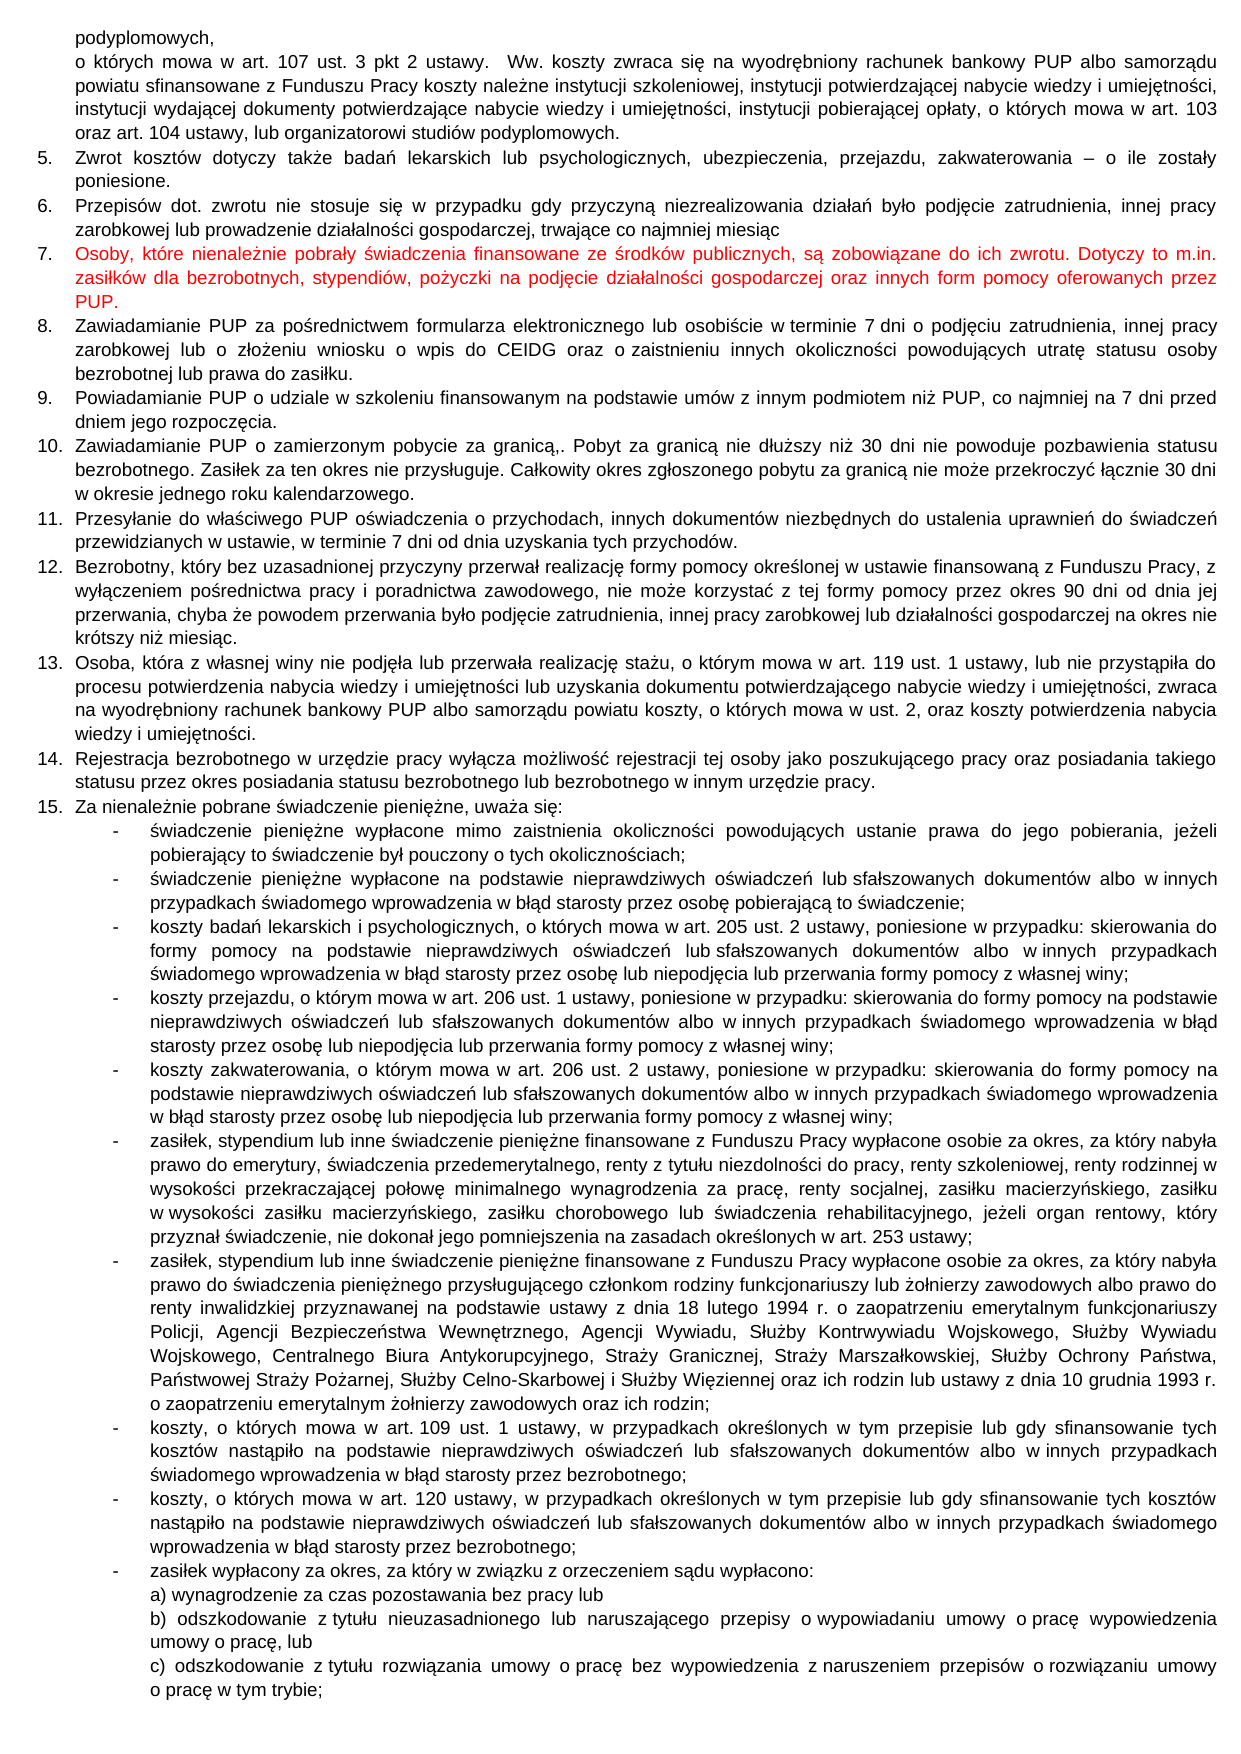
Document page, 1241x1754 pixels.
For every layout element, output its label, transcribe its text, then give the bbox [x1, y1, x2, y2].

list Za nienależnie pobrane świadczenie pieniężne, uważa się: [37, 796, 1218, 817]
list koszty badań lekarskich i psychologicznych, o których mowa w art. 205 ust. 2 ustawy, poniesione w przypadku: skierowania do formy pomocy na podstawie nieprawdziwych oświadczeń lub sfałszowanych dokumentów albo w innych przypadkach świadomego wprowadzenia w błąd starosty przez osobę lub niepodjęcia lub przerwania formy pomocy z własnej winy; [112, 916, 1217, 985]
list Przesyłanie do właściwego PUP oświadczenia o przychodach, innych dokumentów niezbędnych do ustalenia uprawnień do świadczeń przewidzianych w ustawie, w terminie 7 dni od dnia uzyskania tych przychodów. [37, 507, 1218, 553]
list c) odszkodowanie z tytułu rozwiązania umowy o pracę bez wypowiedzenia z naruszeniem przepisów o rozwiązaniu umowy o pracę w tym trybie; [150, 1655, 1217, 1700]
list koszty, o których mowa w art. 120 ustawy, w przypadkach określonych w tym przepisie lub gdy sfinansowanie tych kosztów nastąpiło na podstawie nieprawdziwych oświadczeń lub sfałszowanych dokumentów albo w innych przypadkach świadomego wprowadzenia w błąd starosty przez bezrobotnego; [112, 1488, 1218, 1557]
list zasiłek, stypendium lub inne świadczenie pieniężne finansowane z Funduszu Pracy wypłacone osobie za okres, za który nabyła prawo do emerytury, świadczenia przedemerytalnego, renty z tytułu niezdolności do pracy, renty szkoleniowej, renty rodzinnej w wysokości przekraczającej połowę minimalnego wynagrodzenia za pracę, renty socjalnej, zasiłku macierzyńskiego, zasiłku w wysokości zasiłku macierzyńskiego, zasiłku chorobowego lub świadczenia rehabilitacyjnego, jeżeli organ rentowy, który przyznał świadczenie, nie dokonał jego pomniejszenia na zasadach określonych w art. 253 ustawy; [112, 1130, 1218, 1247]
list zasiłek, stypendium lub inne świadczenie pieniężne finansowane z Funduszu Pracy wypłacone osobie za okres, za który nabyła prawo do świadczenia pieniężnego przysługującego członkom rodziny funkcjonariuszy lub żołnierzy zawodowych albo prawo do renty inwalidzkiej przyznawanej na podstawie ustawy z dnia 18 lutego 1994 r. o zaopatrzeniu emerytalnym funkcjonariuszy Policji, Agencji Bezpieczeństwa Wewnętrznego, Agencji Wywiadu, Służby Kontrwywiadu Wojskowego, Służby Wywiadu Wojskowego, Centralnego Biura Antykorupcyjnego, Straży Granicznej, Straży Marszałkowskiej, Służby Ochrony Państwa, Państwowej Straży Pożarnej, Służby Celno-Skarbowej i Służby Więziennej oraz ich rodzin lub ustawy z dnia 10 grudnia 1993 r. o zaopatrzeniu emerytalnym żołnierzy zawodowych oraz ich rodzin; [112, 1249, 1218, 1414]
list Bezrobotny, który bez uzasadnionej przyczyny przerwał realizację formy pomocy określonej w ustawie finansowaną z Funduszu Pracy, z wyłączeniem pośrednictwa pracy i poradnictwa zawodowego, nie może korzystać z tej formy pomocy przez okres 90 dni od dnia jej przerwania, chyba że powodem przerwania było podjęcie zatrudnienia, innej pracy zarobkowej lub działalności gospodarczej na okres nie krótszy niż miesiąc. [37, 556, 1218, 649]
list świadczenie pieniężne wypłacone mimo zaistnienia okoliczności powodujących ustanie prawa do jego pobierania, jeżeli pobierający to świadczenie był pouczony o tych okolicznościach; [112, 820, 1218, 866]
list Rejestracja bezrobotnego w urzędzie pracy wyłącza możliwość rejestracji tej osoby jako poszukującego pracy oraz posiadania takiego statusu przez okres posiadania statusu bezrobotnego lub bezrobotnego w innym urzędzie pracy. [37, 747, 1218, 793]
list koszty zakwaterowania, o którym mowa w art. 206 ust. 2 ustawy, poniesione w przypadku: skierowania do formy pomocy na podstawie nieprawdziwych oświadczeń lub sfałszowanych dokumentów albo w innych przypadkach świadomego wprowadzenia w błąd starosty przez osobę lub niepodjęcia lub przerwania formy pomocy z własnej winy; [112, 1059, 1218, 1128]
list koszty przejazdu, o którym mowa w art. 206 ust. 1 ustawy, poniesione w przypadku: skierowania do formy pomocy na podstawie nieprawdziwych oświadczeń lub sfałszowanych dokumentów albo w innych przypadkach świadomego wprowadzenia w błąd starosty przez osobę lub niepodjęcia lub przerwania formy pomocy z własnej winy; [112, 987, 1218, 1056]
list zasiłek wypłacony za okres, za który w związku z orzeczeniem sądu wypłacono: [112, 1559, 1217, 1581]
list Zawiadamianie PUP o zamierzonym pobycie za granicą,. Pobyt za granicą nie dłuższy niż 30 dni nie powoduje pozbawienia statusu bezrobotnego. Zasiłek za ten okres nie przysługuje. Całkowity okres zgłoszonego pobytu za granicą nie może przekroczyć łącznie 30 dni w okresie jednego roku kalendarzowego. [37, 435, 1218, 504]
list Zawiadamianie PUP za pośrednictwem formularza elektronicznego lub osobiście w terminie 7 dni o podjęciu zatrudnienia, innej pracy zarobkowej lub o złożeniu wniosku o wpis do CEIDG oraz o zaistnieniu innych okoliczności powodujących utratę statusu osoby bezrobotnej lub prawa do zasiłku. [37, 315, 1218, 384]
list Zwrot kosztów dotyczy także badań lekarskich lub psychologicznych, ubezpieczenia, przejazdu, zakwaterowania – o ile zostały poniesione. [37, 146, 1218, 192]
list b) odszkodowanie z tytułu nieuzasadnionego lub naruszającego przepisy o wypowiadaniu umowy o pracę wypowiedzenia umowy o pracę, lub [150, 1607, 1217, 1653]
list Przepisów dot. zwrotu nie stosuje się w przypadku gdy przyczyną niezrealizowania działań było podjęcie zatrudnienia, innej pracy zarobkowej lub prowadzenie działalności gospodarczej, trwające co najmniej miesiąc [37, 195, 1218, 240]
list świadczenie pieniężne wypłacone na podstawie nieprawdziwych oświadczeń lub sfałszowanych dokumentów albo w innych przypadkach świadomego wprowadzenia w błąd starosty przez osobę pobierającą to świadczenie; [112, 868, 1218, 913]
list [37, 27, 1218, 144]
list Osoby, które nienależnie pobrały świadczenia finansowane ze środków publicznych, są zobowiązane do ich zwrotu. Dotyczy to m.in. zasiłków dla bezrobotnych, stypendiów, pożyczki na podjęcie działalności gospodarczej oraz innych form pomocy oferowanych przez PUP. [37, 243, 1218, 312]
list koszty, o których mowa w art. 109 ust. 1 ustawy, w przypadkach określonych w tym przepisie lub gdy sfinansowanie tych kosztów nastąpiło na podstawie nieprawdziwych oświadczeń lub sfałszowanych dokumentów albo w innych przypadkach świadomego wprowadzenia w błąd starosty przez bezrobotnego; [112, 1416, 1217, 1486]
list Osoba, która z własnej winy nie podjęła lub przerwała realizację stażu, o którym mowa w art. 119 ust. 1 ustawy, lub nie przystąpiła do procesu potwierdzenia nabycia wiedzy i umiejętności lub uzyskania dokumentu potwierdzającego nabycie wiedzy i umiejętności, zwraca na wyodrębniony rachunek bankowy PUP albo samorządu powiatu koszty, o których mowa w ust. 2, oraz koszty potwierdzenia nabycia wiedzy i umiejętności. [37, 652, 1218, 745]
list a) wynagrodzenie za czas pozostawania bez pracy lub [150, 1583, 1217, 1605]
list Powiadamianie PUP o udziale w szkoleniu finansowanym na podstawie umów z innym podmiotem niż PUP, co najmniej na 7 dni przed dniem jego rozpoczęcia. [37, 387, 1218, 432]
